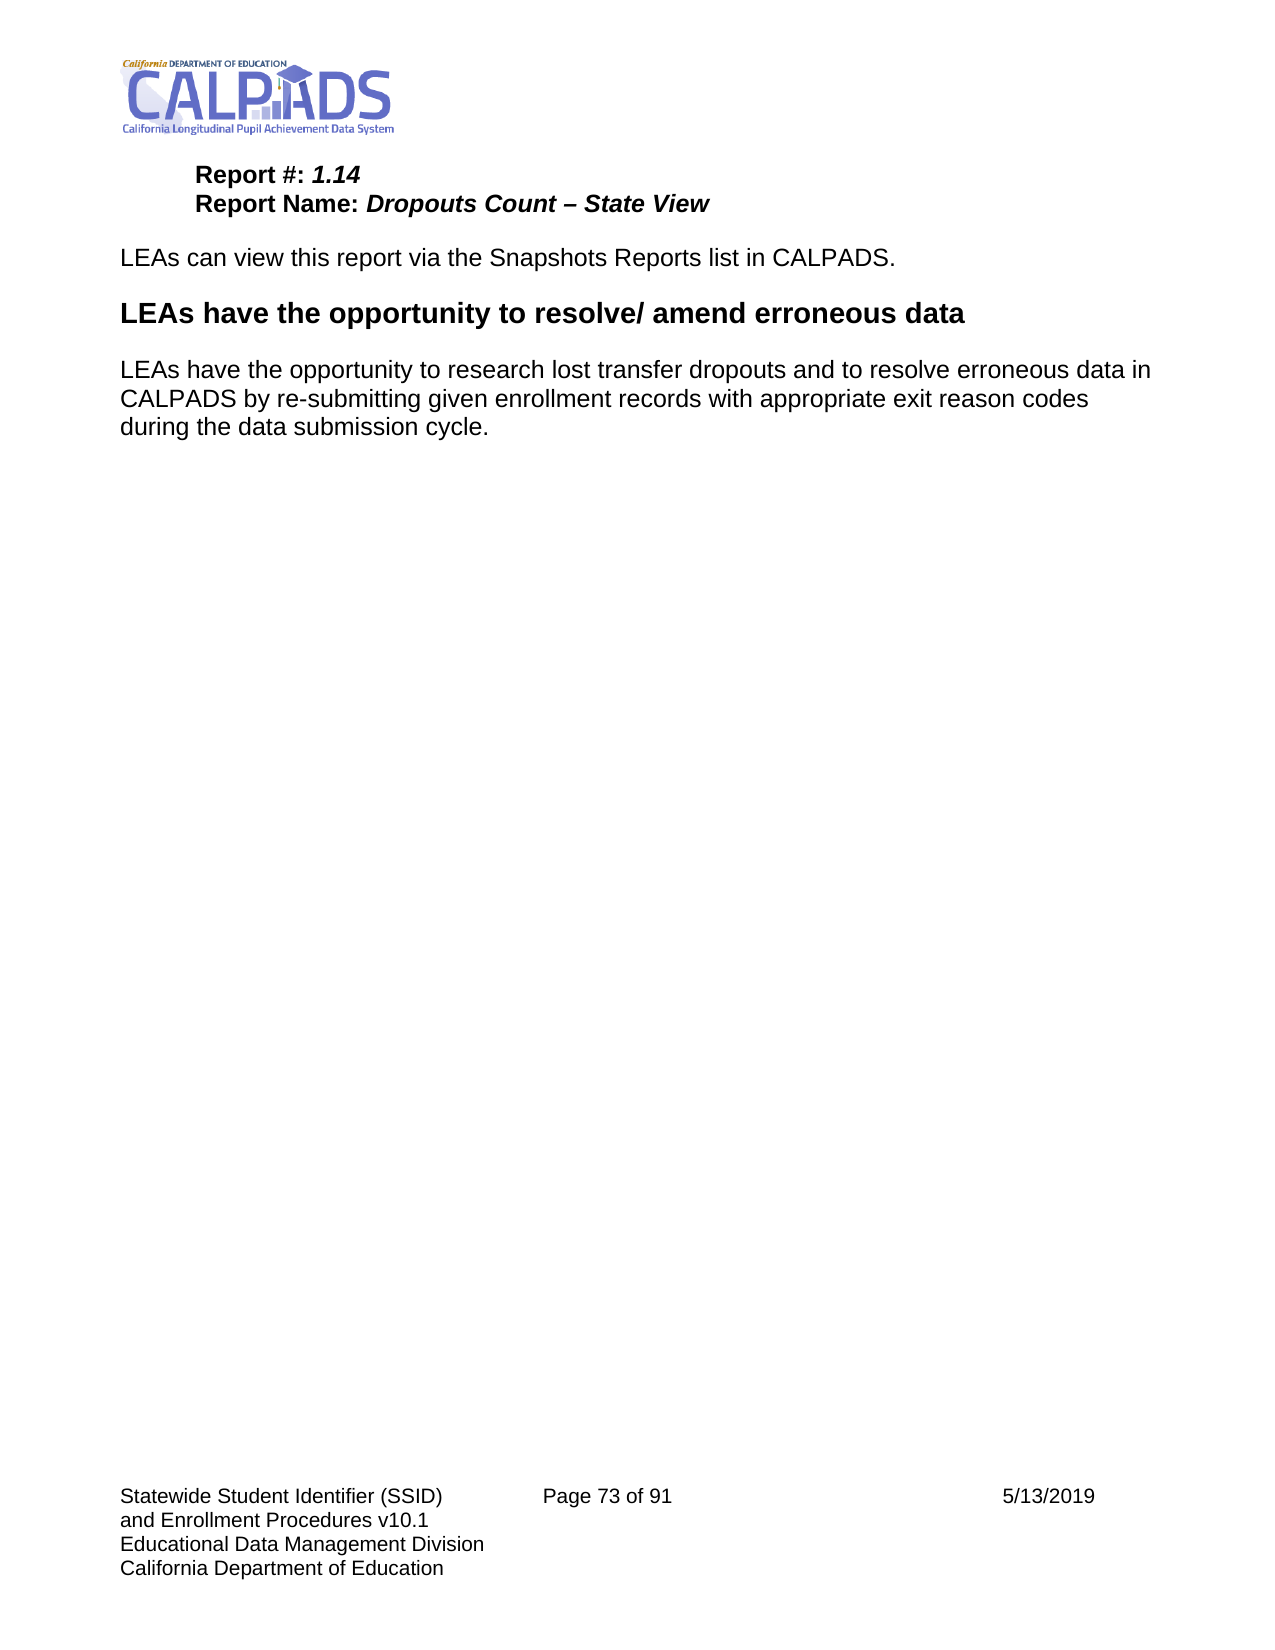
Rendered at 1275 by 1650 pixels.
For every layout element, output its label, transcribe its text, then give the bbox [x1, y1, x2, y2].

text Report #: 1.14 Report Name: Dropouts Count – State View [195, 160, 1155, 217]
text LEAs can view this report via the Snapshots Reports list in CALPADS. [120, 242, 1155, 271]
subtitle LEAs have the opportunity to resolve/ amend erroneous data [120, 296, 1155, 330]
text LEAs have the opportunity to research lost transfer dropouts and to resolve erroneous data in CALPADS by re-submitting given enrollment records with appropriate exit reason codes during the data submission cycle. [120, 355, 1155, 441]
picture [120, 60, 404, 135]
